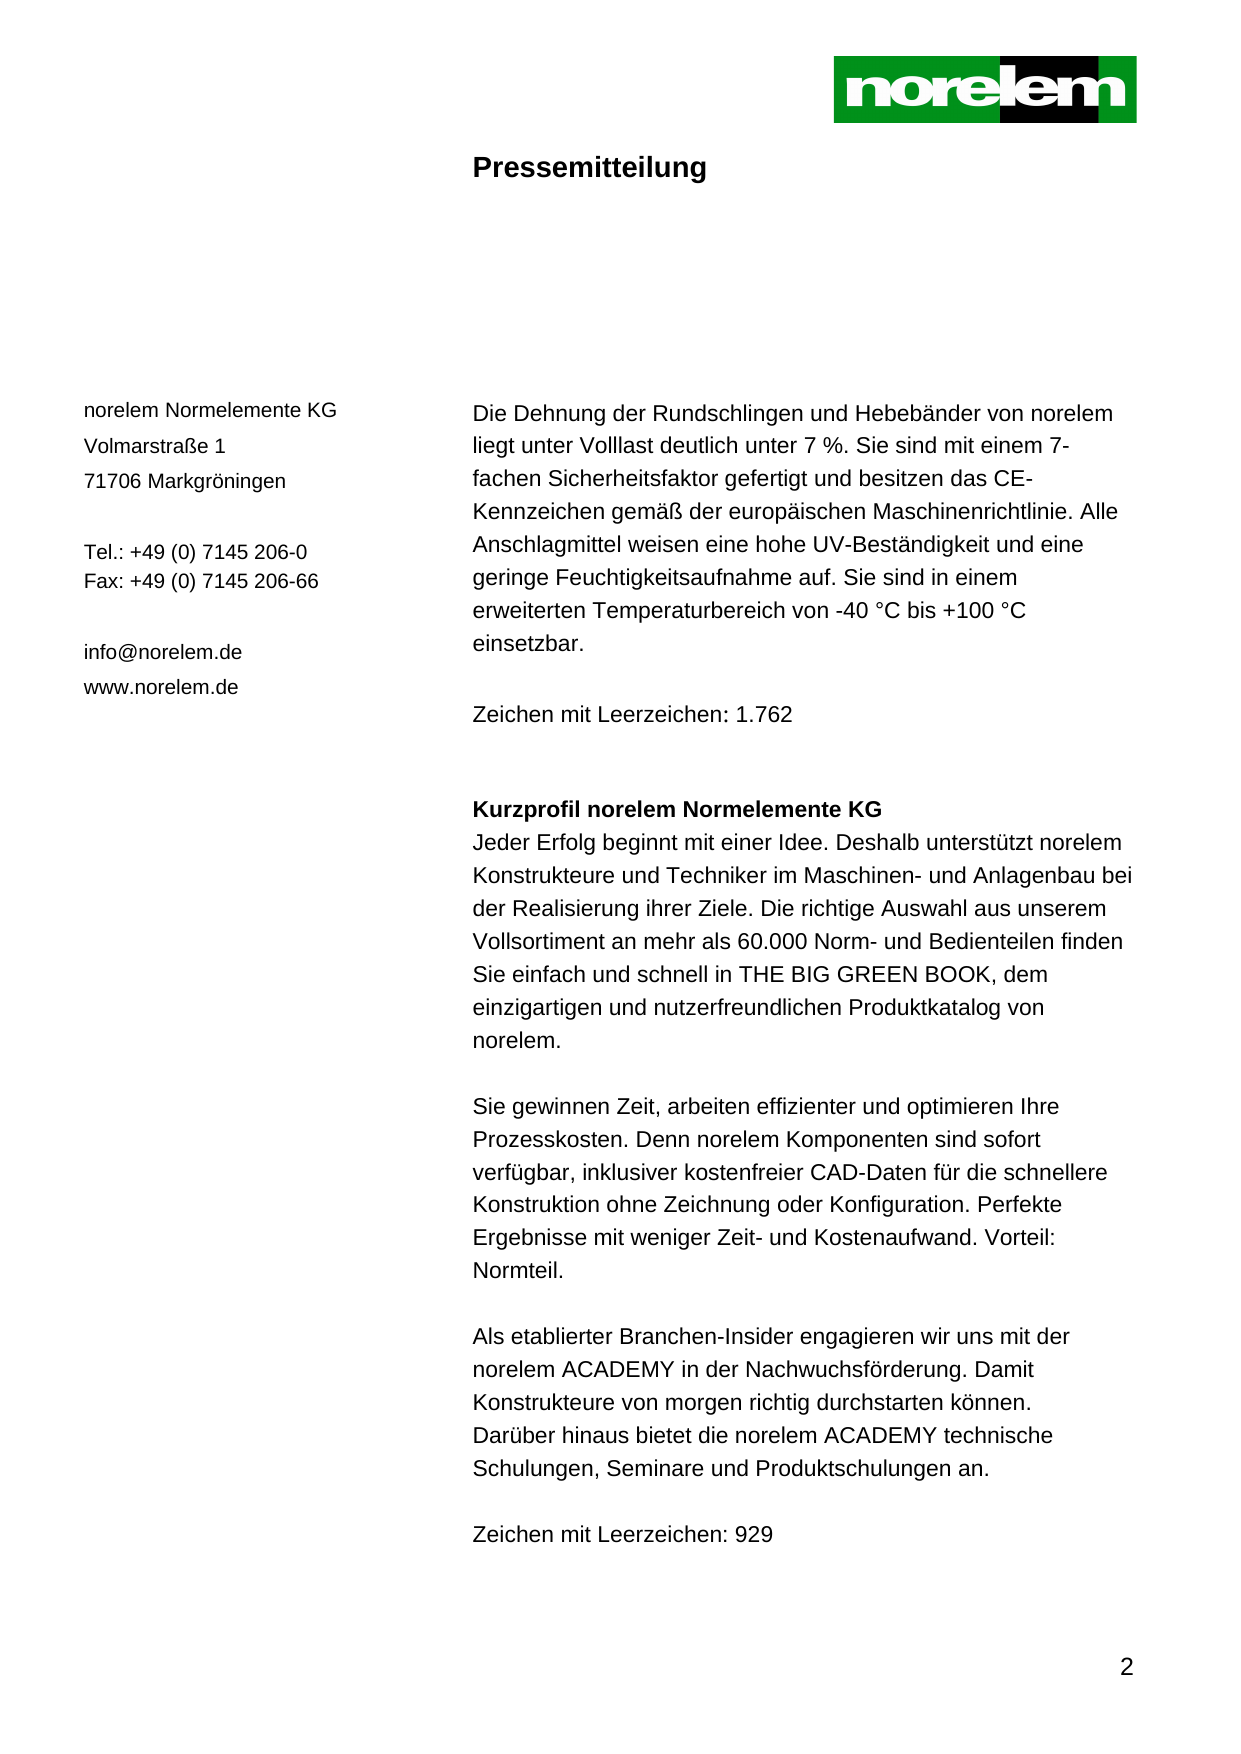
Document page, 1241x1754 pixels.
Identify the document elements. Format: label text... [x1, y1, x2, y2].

text Die Dehnung der Rundschlingen und Hebebänder von norelem liegt unter Volllast deutlich unter 7 %. Sie sind mit einem 7-fachen Sicherheitsfaktor gefertigt und besitzen das CE-Kennzeichen gemäß der europäischen Maschinenrichtlinie. Alle Anschlagmittel weisen eine hohe UV-Beständigkeit und eine geringe Feuchtigkeitsaufnahme auf. Sie sind in einem erweiterten Temperaturbereich von -40 °C bis +100 °C einsetzbar. [472, 399, 1134, 656]
subtitle Kurzprofil norelem Normelemente KG [472, 796, 1134, 823]
subtitle Darüber hinaus bietet die norelem ACADEMY technische Schulungen, Seminare und Produktschulungen an. [472, 1422, 1134, 1481]
text Zeichen mit Leerzeichen: 1.762 [472, 699, 1134, 728]
subtitle Jeder Erfolg beginnt mit einer Idee. Deshalb unterstützt norelem Konstrukteure und Techniker im Maschinen- und Anlagenbau bei der Realisierung ihrer Ziele. Die richtige Auswahl aus unserem Vollsortiment an mehr als 60.000 Norm- und Bedienteilen finden Sie einfach und schnell in THE BIG GREEN BOOK, dem einzigartigen und nutzerfreundlichen Produktkatalog von norelem. [472, 829, 1134, 1053]
subtitle Sie gewinnen Zeit, arbeiten effizienter und optimieren Ihre Prozesskosten. Denn norelem Komponenten sind sofort verfügbar, inklusiver kostenfreier CAD-Daten für die schnellere Konstruktion ohne Zeichnung oder Konfiguration. Perfekte Ergebnisse mit weniger Zeit- und Kostenaufwand. Vorteil: Normteil. [472, 1093, 1134, 1284]
subtitle Als etablierter Branchen-Insider engagieren wir uns mit der norelem ACADEMY in der Nachwuchsförderung. Damit Konstrukteure von morgen richtig durchstarten können. [472, 1323, 1134, 1415]
text Zeichen mit Leerzeichen: 929 [472, 1521, 1134, 1547]
picture [833, 56, 1137, 123]
